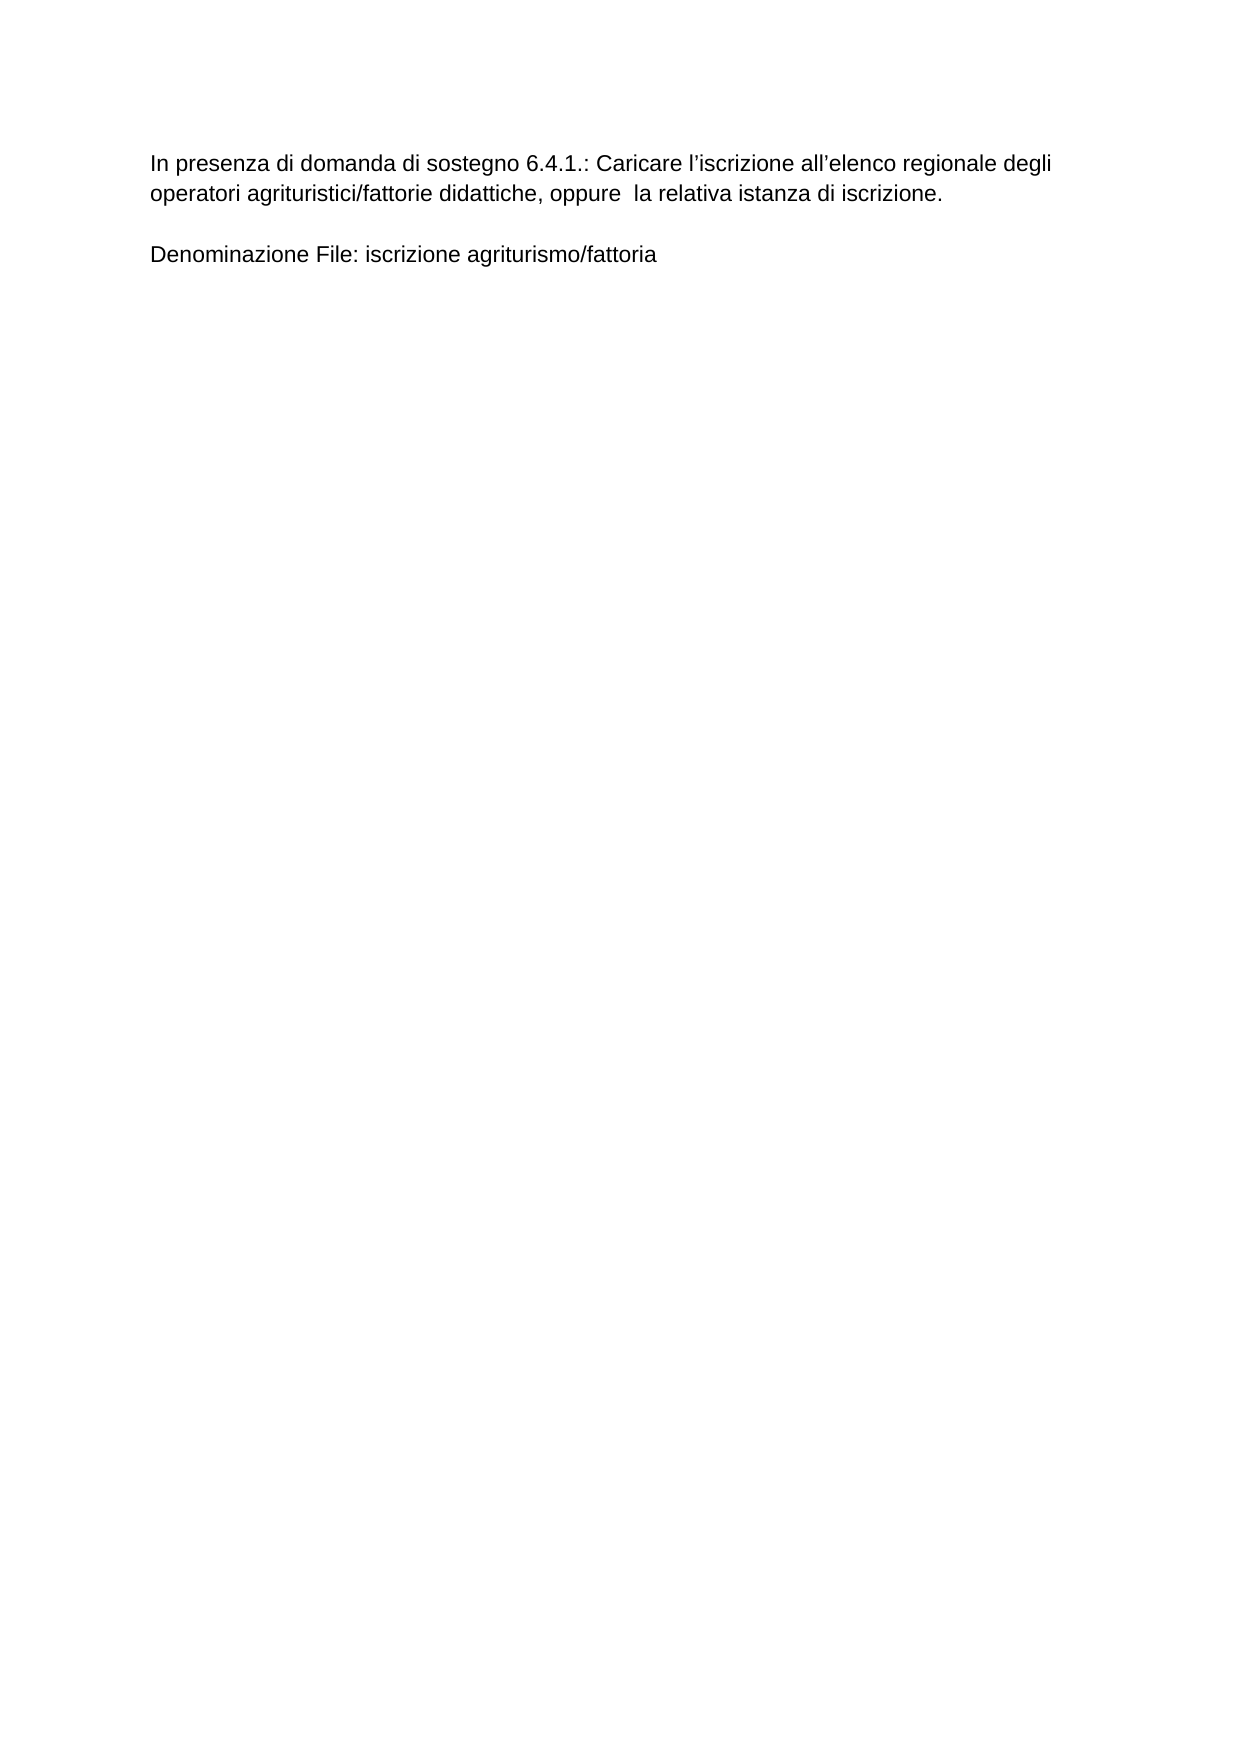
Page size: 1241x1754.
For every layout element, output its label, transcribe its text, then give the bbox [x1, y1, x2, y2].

text In presenza di domanda di sostegno 6.4.1.: Caricare l’iscrizione all’elenco regionale degli operatori agrituristici/fattorie didattiche, oppure la relativa istanza di iscrizione. [150, 150, 1090, 207]
text Denominazione File: iscrizione agriturismo/fattoria [150, 241, 1090, 267]
